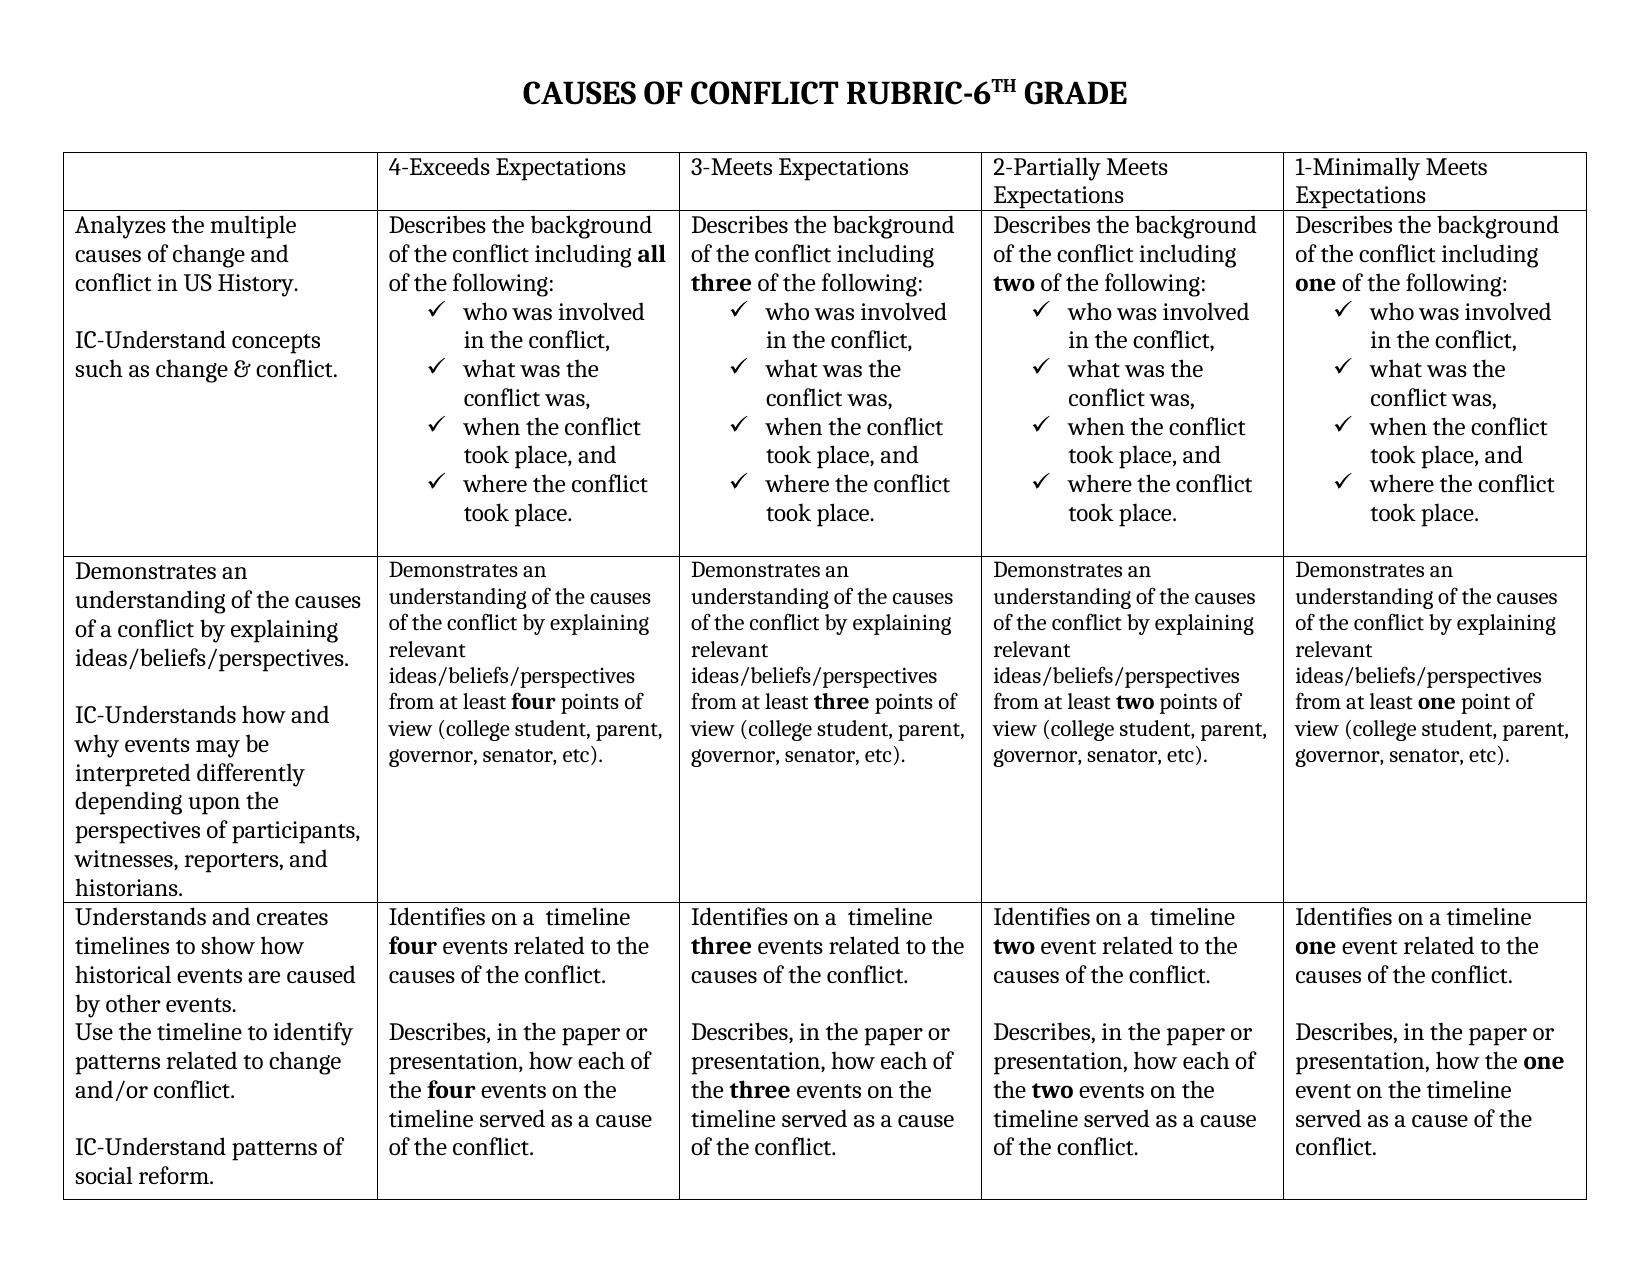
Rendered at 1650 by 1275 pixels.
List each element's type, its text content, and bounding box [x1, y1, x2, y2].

table_cell Describes the background of the conflict including one of the following: who was involved in the conflict, what was the conflict was, when the conflict took place, and where the conflict took place. [1284, 211, 1586, 556]
table_cell Demonstrates an understanding of the causes of the conflict by explaining relevant ideas/beliefs/perspectives from at least two points of view (college student, parent, governor, senator, etc). [982, 557, 1283, 902]
table_cell 2-Partially Meets Expectations [982, 153, 1283, 210]
table_cell Demonstrates an understanding of the causes of the conflict by explaining relevant ideas/beliefs/perspectives from at least one point of view (college student, parent, governor, senator, etc). [1284, 557, 1586, 902]
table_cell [64, 903, 377, 1199]
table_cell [982, 903, 1283, 1199]
table_cell [64, 153, 377, 210]
table_cell Analyzes the multiple causes of change and conflict in US History. IC-Understand concepts such as change & conflict. [64, 211, 377, 556]
table_cell Demonstrates an understanding of the causes of the conflict by explaining relevant ideas/beliefs/perspectives from at least three points of view (college student, parent, governor, senator, etc). [680, 557, 981, 902]
table_cell Describes the background of the conflict including two of the following: who was involved in the conflict, what was the conflict was, when the conflict took place, and where the conflict took place. [982, 211, 1283, 556]
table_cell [378, 903, 679, 1199]
table_cell Demonstrates an understanding of the causes of the conflict by explaining relevant ideas/beliefs/perspectives from at least four points of view (college student, parent, governor, senator, etc). [378, 557, 679, 902]
table_cell 3-Meets Expectations [680, 153, 981, 210]
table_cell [1284, 903, 1586, 1199]
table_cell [680, 903, 981, 1199]
table_cell 4-Exceeds Expectations [378, 153, 679, 210]
table_cell Describes the background of the conflict including three of the following: who was involved in the conflict, what was the conflict was, when the conflict took place, and where the conflict took place. [680, 211, 981, 556]
table_cell Describes the background of the conflict including all of the following: who was involved in the conflict, what was the conflict was, when the conflict took place, and where the conflict took place. [378, 211, 679, 556]
table_cell Demonstrates an understanding of the causes of a conflict by explaining ideas/beliefs/perspectives. IC-Understands how and why events may be interpreted differently depending upon the perspectives of participants, witnesses, reporters, and historians. [64, 557, 377, 902]
table_cell 1-Minimally Meets Expectations [1284, 153, 1586, 210]
